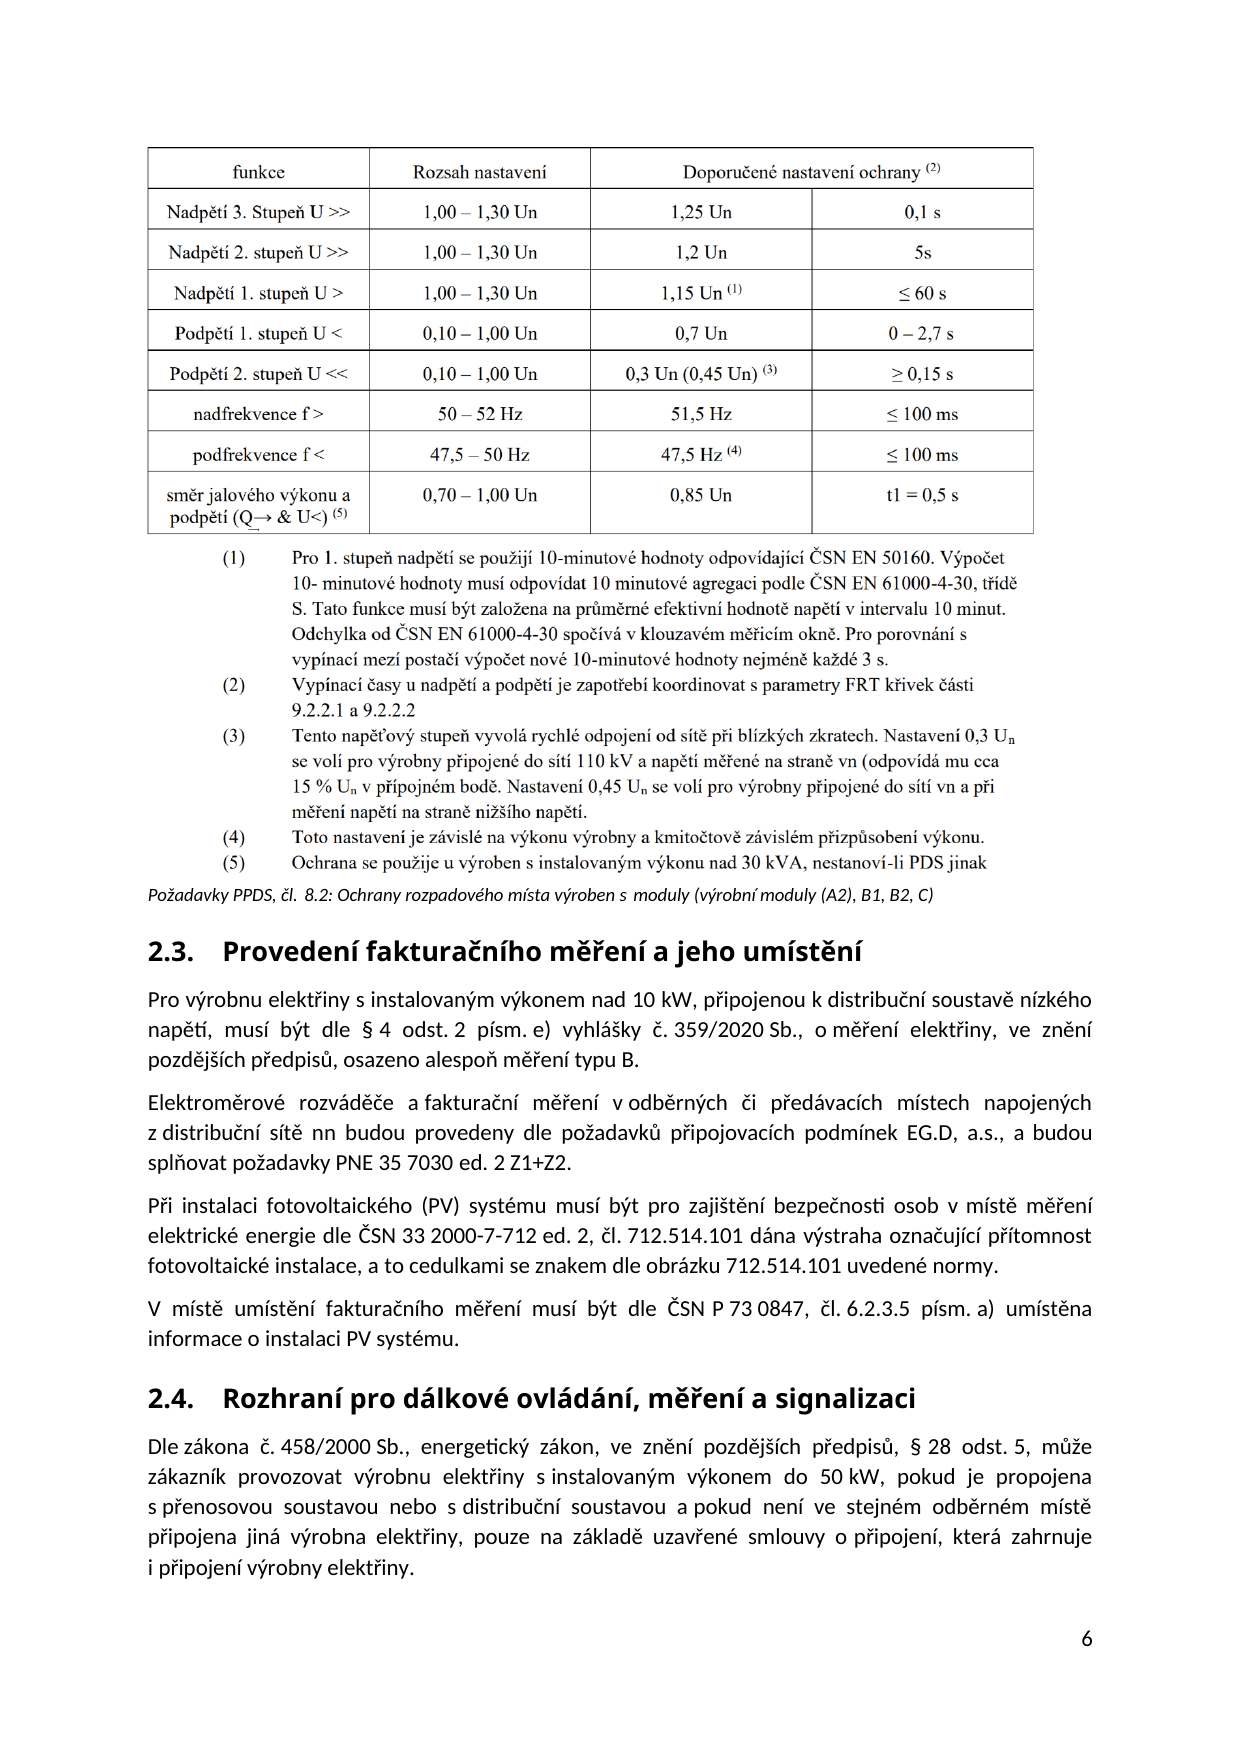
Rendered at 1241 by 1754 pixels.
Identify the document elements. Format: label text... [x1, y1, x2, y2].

text Dle zákona č. 458/2000 Sb., energetický zákon, ve znění pozdějších předpisů, § 28 odst. 5, může zákazník provozovat výrobnu elektřiny s instalovaným výkonem do 50 kW, pokud je propojena s přenosovou soustavou nebo s distribuční soustavou a pokud není ve stejném odběrném místě připojena jiná výrobna elektřiny, pouze na základě uzavřené smlouvy o připojení, která zahrnuje i připojení výrobny elektřiny. [148, 1432, 1092, 1581]
text Pro výrobnu elektřiny s instalovaným výkonem nad 10 kW, připojenou k distribuční soustavě nízkého napětí, musí být dle § 4 odst. 2 písm. e) vyhlášky č. 359/2020 Sb., o měření elektřiny, ve znění pozdějších předpisů, osazeno alespoň měření typu B. [148, 985, 1092, 1073]
picture [147, 147, 1034, 873]
text Elektroměrové rozváděče a fakturační měření v odběrných či předávacích místech napojených z distribuční sítě nn budou provedeny dle požadavků připojovacích podmínek EG.D, a.s., a budou splňovat požadavky PNE 35 7030 ed. 2 Z1+Z2. [148, 1088, 1092, 1176]
text Požadavky PPDS, čl. 8.2: Ochrany rozpadového místa výroben s moduly (výrobní moduly (A2), B1, B2, C) [148, 883, 1092, 906]
subtitle Provedení fakturačního měření a jeho umístění [148, 932, 1092, 969]
subtitle Rozhraní pro dálkové ovládání, měření a signalizaci [148, 1379, 1092, 1416]
text Při instalaci fotovoltaického (PV) systému musí být pro zajištění bezpečnosti osob v místě měření elektrické energie dle ČSN 33 2000-7-712 ed. 2, čl. 712.514.101 dána výstraha označující přítomnost fotovoltaické instalace, a to cedulkami se znakem dle obrázku 712.514.101 uvedené normy. [148, 1191, 1092, 1279]
text V místě umístění fakturačního měření musí být dle ČSN P 73 0847, čl. 6.2.3.5 písm. a) umístěna informace o instalaci PV systému. [148, 1294, 1092, 1352]
